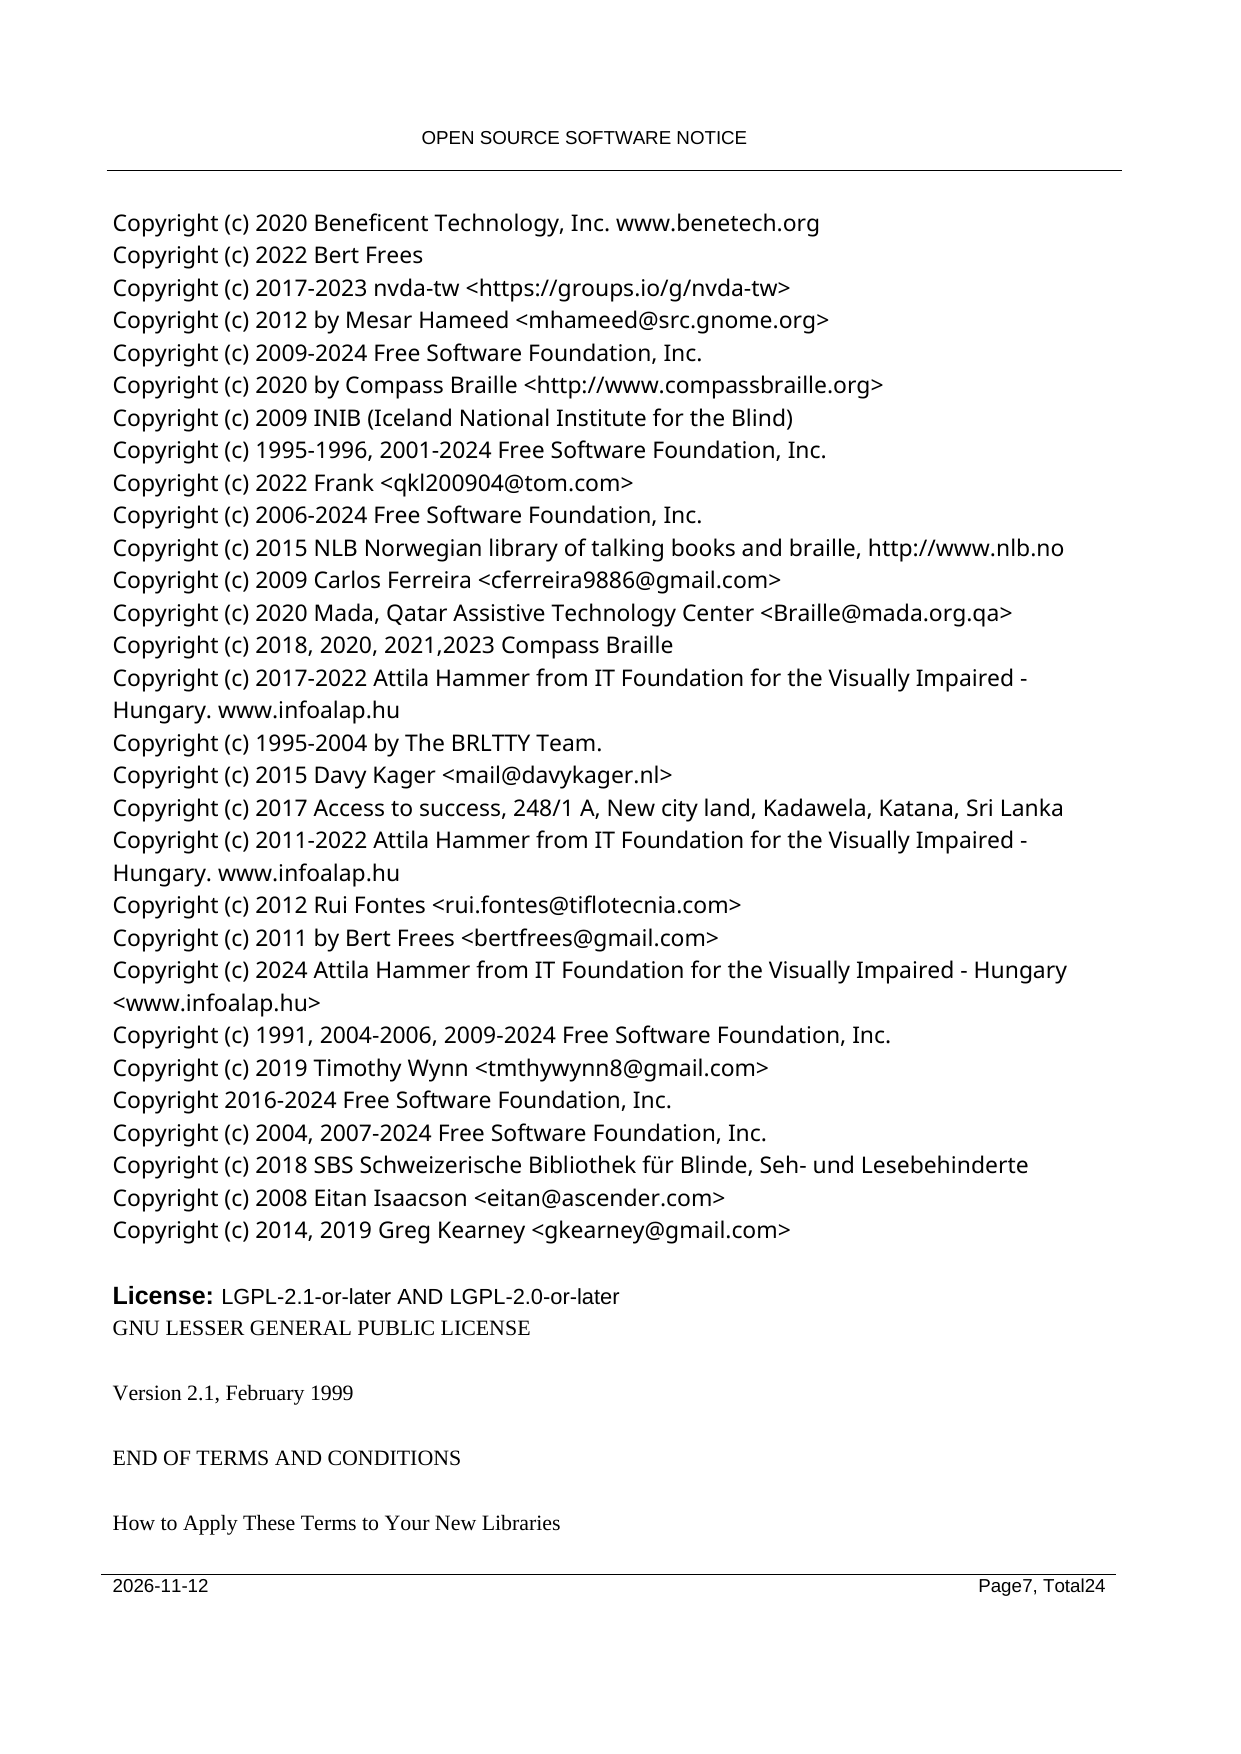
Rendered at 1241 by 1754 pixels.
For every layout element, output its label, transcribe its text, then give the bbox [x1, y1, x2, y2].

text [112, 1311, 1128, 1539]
text License: LGPL-2.1-or-later AND LGPL-2.0-or-later [112, 1279, 1128, 1311]
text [112, 206, 1128, 1279]
